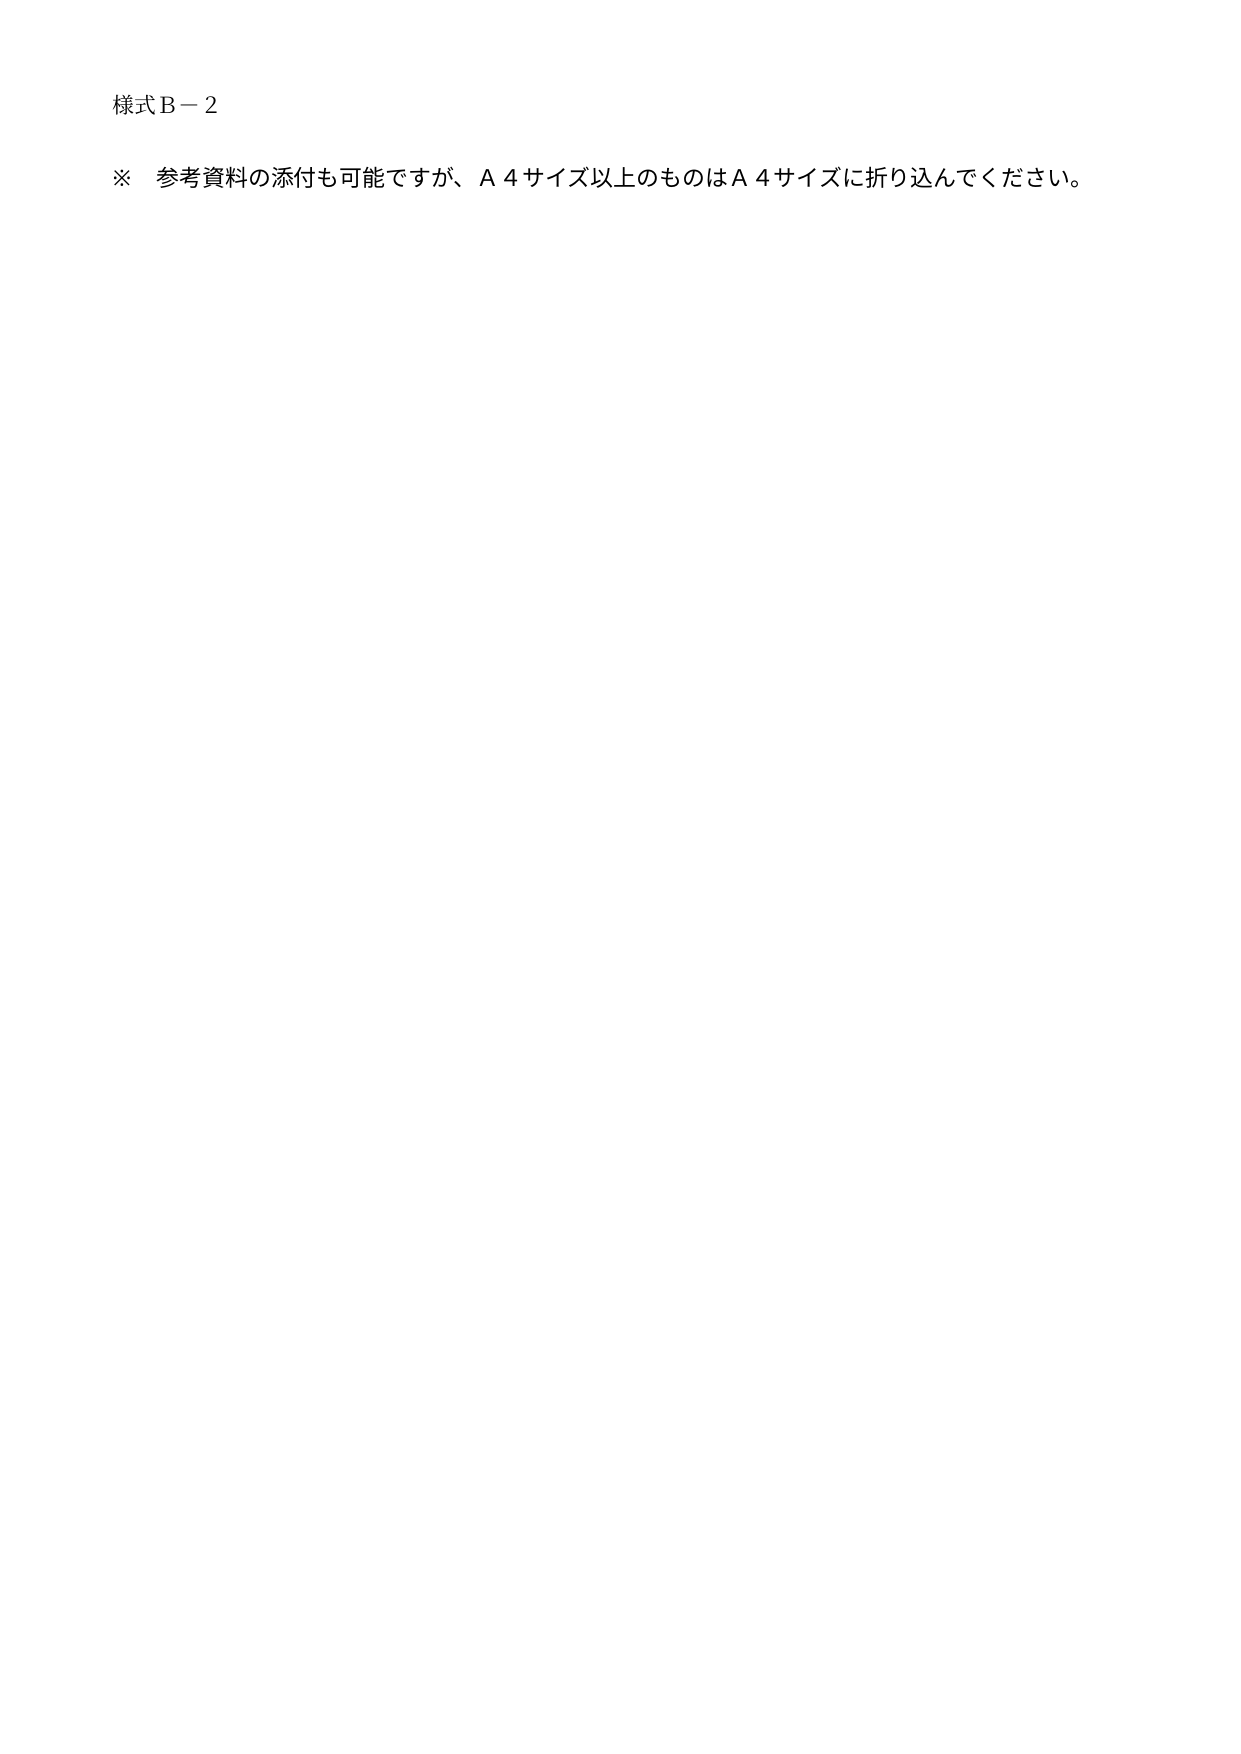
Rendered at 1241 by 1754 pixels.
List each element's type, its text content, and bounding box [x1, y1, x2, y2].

list 参考資料の添付も可能ですが、Ａ４サイズ以上のものはＡ４サイズに折り込んでください。 [112, 158, 1128, 195]
